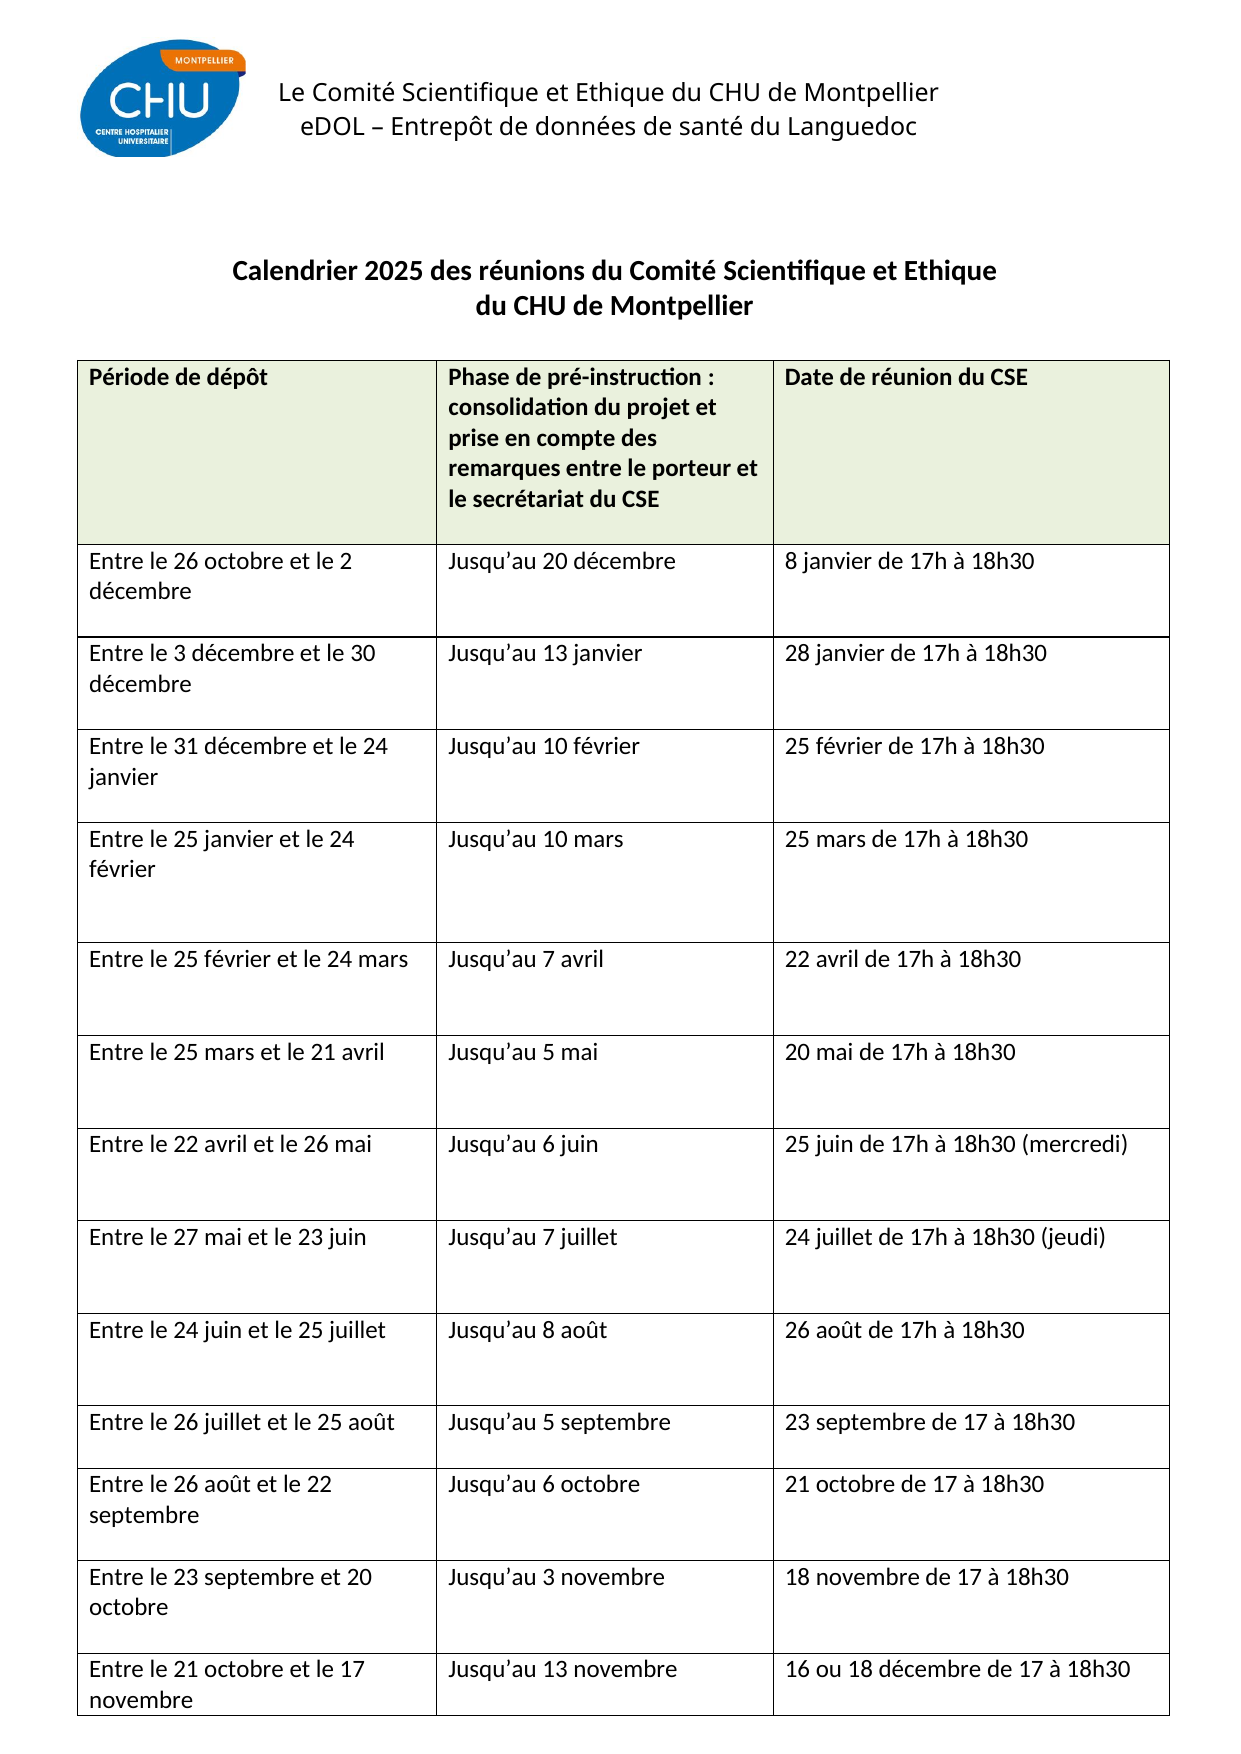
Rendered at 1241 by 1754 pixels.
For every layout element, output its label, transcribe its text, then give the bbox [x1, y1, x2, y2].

table_cell Entre le 21 octobre et le 17 novembre [78, 1654, 436, 1715]
table_cell 8 janvier de 17h à 18h30 [774, 545, 1169, 636]
table_cell Jusqu’au 8 août [437, 1314, 773, 1405]
table_cell Entre le 27 mai et le 23 juin [78, 1221, 436, 1313]
table_cell Jusqu’au 10 février [437, 730, 773, 822]
table_cell 24 juillet de 17h à 18h30 (jeudi) [774, 1221, 1169, 1313]
table_header Phase de pré-instruction : consolidation du projet et prise en compte des remarques entre le porteur et le secrétariat du CSE [437, 361, 773, 544]
table_cell Jusqu’au 20 décembre [437, 545, 773, 636]
table_cell Jusqu’au 3 novembre [437, 1561, 773, 1653]
table_cell 21 octobre de 17 à 18h30 [774, 1469, 1169, 1560]
table_cell Jusqu’au 6 octobre [437, 1469, 773, 1560]
table_cell Jusqu’au 7 juillet [437, 1221, 773, 1313]
table_header Période de dépôt [78, 361, 436, 544]
table_cell 23 septembre de 17 à 18h30 [774, 1406, 1169, 1467]
table_cell Jusqu’au 10 mars [437, 823, 773, 942]
picture [77, 37, 246, 157]
table_cell 16 ou 18 décembre de 17 à 18h30 [774, 1654, 1169, 1715]
table_cell 22 avril de 17h à 18h30 [774, 943, 1169, 1035]
table_cell Jusqu’au 5 septembre [437, 1406, 773, 1467]
table_cell 25 février de 17h à 18h30 [774, 730, 1169, 822]
table_cell Entre le 22 avril et le 26 mai [78, 1129, 436, 1220]
subtitle du CHU de Montpellier [89, 287, 1140, 323]
table_cell Entre le 25 février et le 24 mars [78, 943, 436, 1035]
table_cell Jusqu’au 5 mai [437, 1036, 773, 1127]
table_cell Entre le 31 décembre et le 24 janvier [78, 730, 436, 822]
table_cell Entre le 3 décembre et le 30 décembre [78, 638, 436, 729]
table_cell 26 août de 17h à 18h30 [774, 1314, 1169, 1405]
table_cell Entre le 26 octobre et le 2 décembre [78, 545, 436, 636]
table_cell 18 novembre de 17 à 18h30 [774, 1561, 1169, 1653]
table_cell Entre le 25 janvier et le 24 février [78, 823, 436, 942]
table_cell Entre le 26 août et le 22 septembre [78, 1469, 436, 1560]
table_cell Entre le 24 juin et le 25 juillet [78, 1314, 436, 1405]
table_cell 25 mars de 17h à 18h30 [774, 823, 1169, 942]
table_cell 25 juin de 17h à 18h30 (mercredi) [774, 1129, 1169, 1220]
table_cell Jusqu’au 7 avril [437, 943, 773, 1035]
table_cell 20 mai de 17h à 18h30 [774, 1036, 1169, 1127]
table_cell Entre le 23 septembre et 20 octobre [78, 1561, 436, 1653]
table_header Date de réunion du CSE [774, 361, 1169, 544]
table_cell Entre le 25 mars et le 21 avril [78, 1036, 436, 1127]
table_cell Entre le 26 juillet et le 25 août [78, 1406, 436, 1467]
subtitle Calendrier 2025 des réunions du Comité Scientifique et Ethique [89, 252, 1140, 287]
table_cell Jusqu’au 13 janvier [437, 638, 773, 729]
table_cell 28 janvier de 17h à 18h30 [774, 638, 1169, 729]
table_cell Jusqu’au 6 juin [437, 1129, 773, 1220]
table_cell Jusqu’au 13 novembre [437, 1654, 773, 1715]
